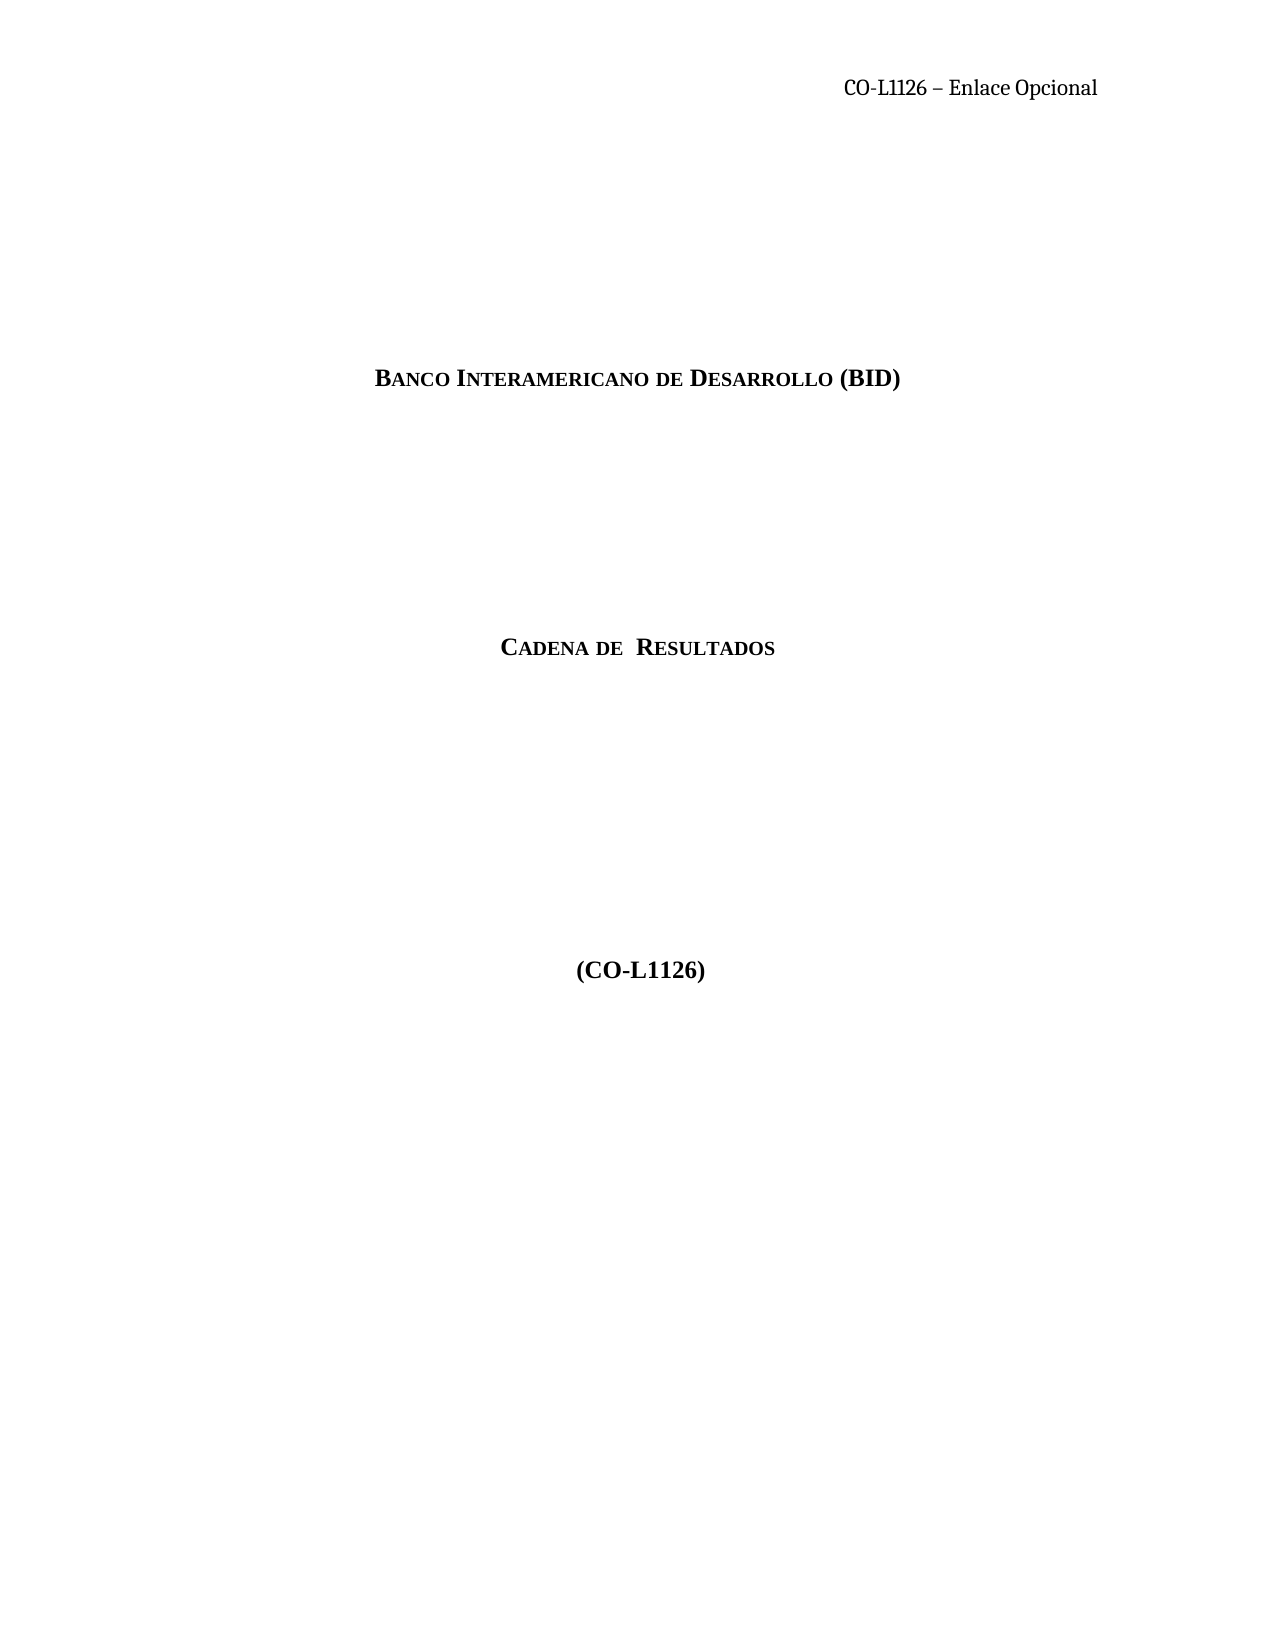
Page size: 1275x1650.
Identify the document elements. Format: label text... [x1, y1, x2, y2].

text (CO-L1126) [177, 955, 1098, 984]
text Cadena de Resultados [177, 632, 1098, 661]
text Banco Interamericano de Desarrollo (BID) [177, 363, 1098, 392]
